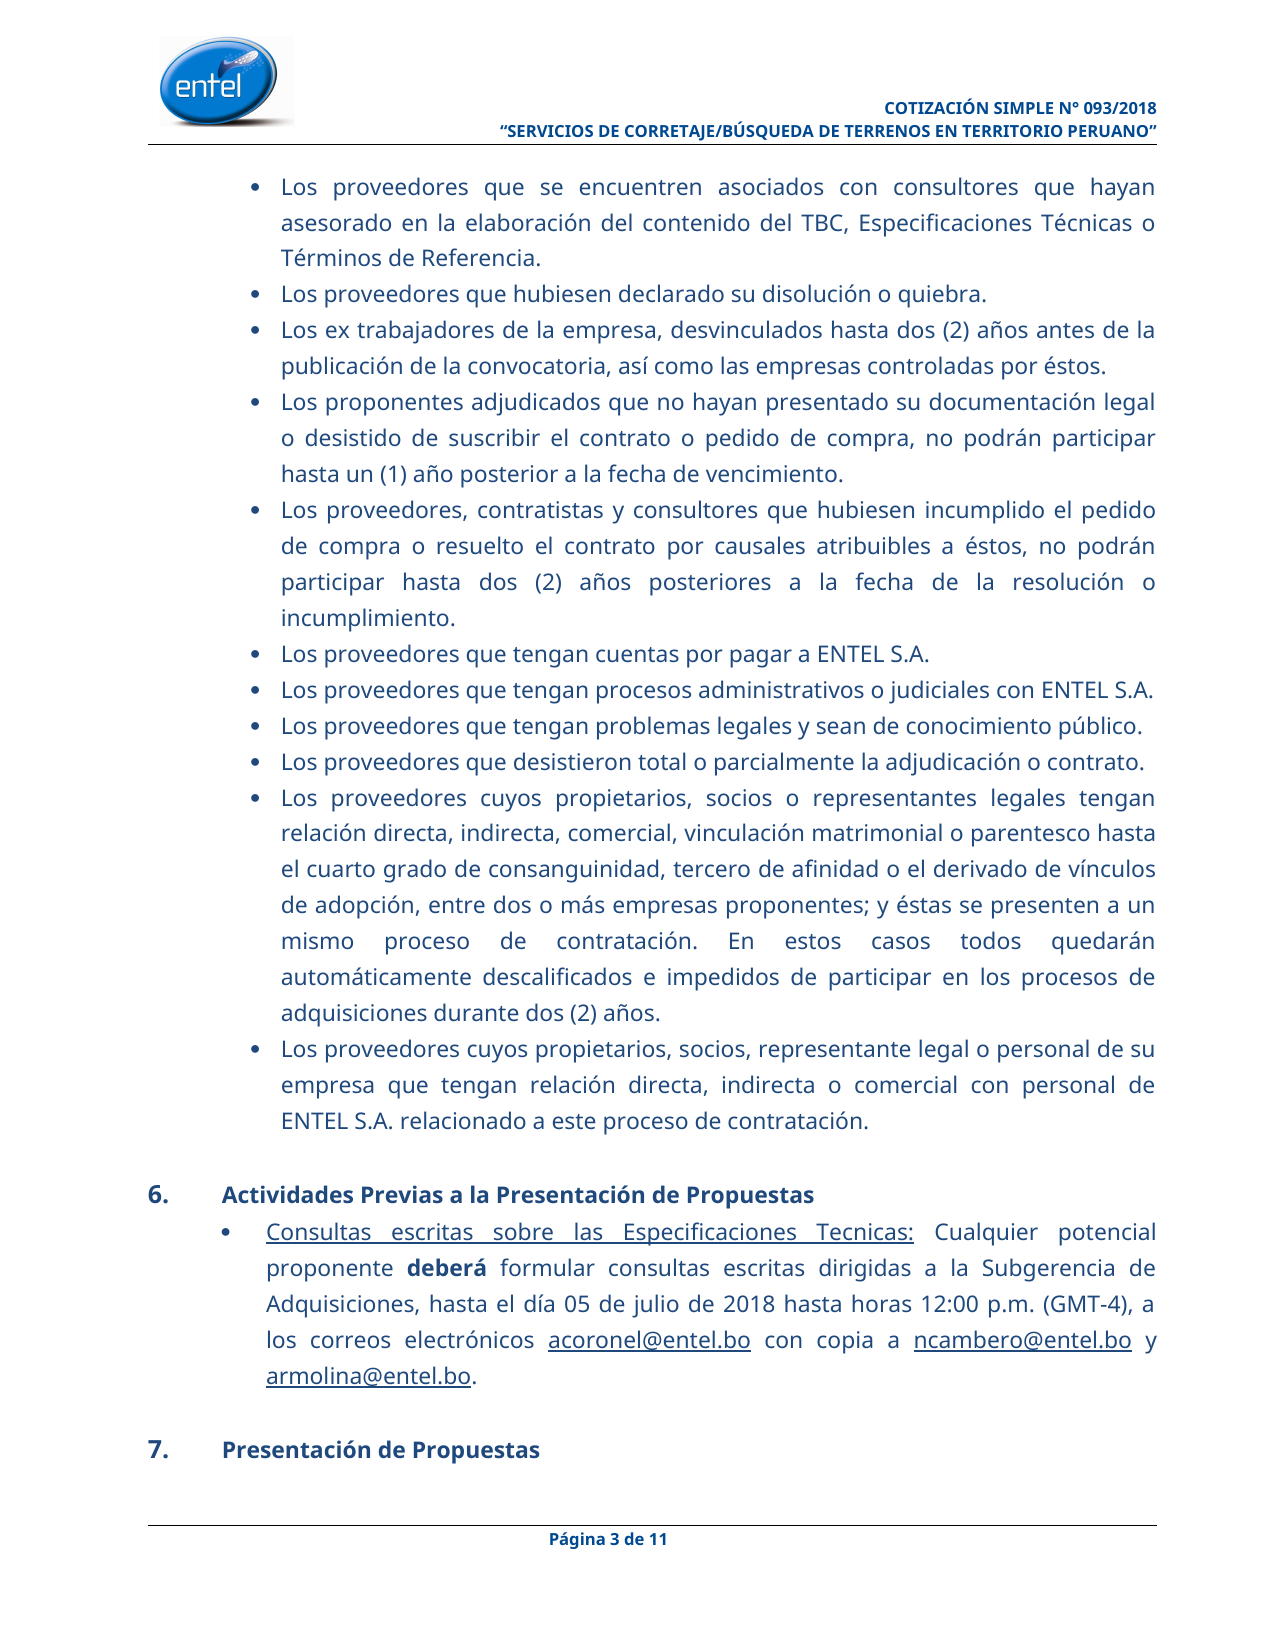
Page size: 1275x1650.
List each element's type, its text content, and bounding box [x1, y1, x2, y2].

list Los proveedores que hubiesen declarado su disolución o quiebra. [251, 278, 1157, 309]
picture [159, 36, 295, 127]
list Los proveedores que tengan procesos administrativos o judiciales con ENTEL S.A. [251, 674, 1157, 705]
list Los proveedores que tengan problemas legales y sean de conocimiento público. [251, 709, 1157, 741]
list Los proponentes adjudicados que no hayan presentado su documentación legal o desistido de suscribir el contrato o pedido de compra, no podrán participar hasta un (1) año posterior a la fecha de vencimiento. [251, 386, 1157, 489]
list Los proveedores que desistieron total o parcialmente la adjudicación o contrato. [251, 746, 1157, 777]
list Actividades Previas a la Presentación de Propuestas [148, 1177, 1157, 1211]
list Los proveedores cuyos propietarios, socios, representante legal o personal de su empresa que tengan relación directa, indirecta o comercial con personal de ENTEL S.A. relacionado a este proceso de contratación. [251, 1033, 1157, 1136]
list Presentación de Propuestas [148, 1432, 1157, 1466]
list Los proveedores, contratistas y consultores que hubiesen incumplido el pedido de compra o resuelto el contrato por causales atribuibles a éstos, no podrán participar hasta dos (2) años posteriores a la fecha de la resolución o incumplimiento. [251, 494, 1157, 633]
list Los proveedores que se encuentren asociados con consultores que hayan asesorado en la elaboración del contenido del TBC, Especificaciones Técnicas o Términos de Referencia. [251, 171, 1157, 274]
list Consultas escritas sobre las Especificaciones Tecnicas: Cualquier potencial proponente deberá formular consultas escritas dirigidas a la Subgerencia de Adquisiciones, hasta el día 05 de julio de 2018 hasta horas 12:00 p.m. (GMT-4), a los correos electrónicos acoronel@entel.bo con copia a ncambero@entel.bo y armolina@entel.bo. [222, 1216, 1157, 1391]
list Los ex trabajadores de la empresa, desvinculados hasta dos (2) años antes de la publicación de la convocatoria, así como las empresas controladas por éstos. [251, 314, 1157, 381]
list Los proveedores que tengan cuentas por pagar a ENTEL S.A. [251, 638, 1157, 669]
list Los proveedores cuyos propietarios, socios o representantes legales tengan relación directa, indirecta, comercial, vinculación matrimonial o parentesco hasta el cuarto grado de consanguinidad, tercero de afinidad o el derivado de vínculos de adopción, entre dos o más empresas proponentes; y éstas se presenten a un mismo proceso de contratación. En estos casos todos quedarán automáticamente descalificados e impedidos de participar en los procesos de adquisiciones durante dos (2) años. [251, 781, 1157, 1028]
